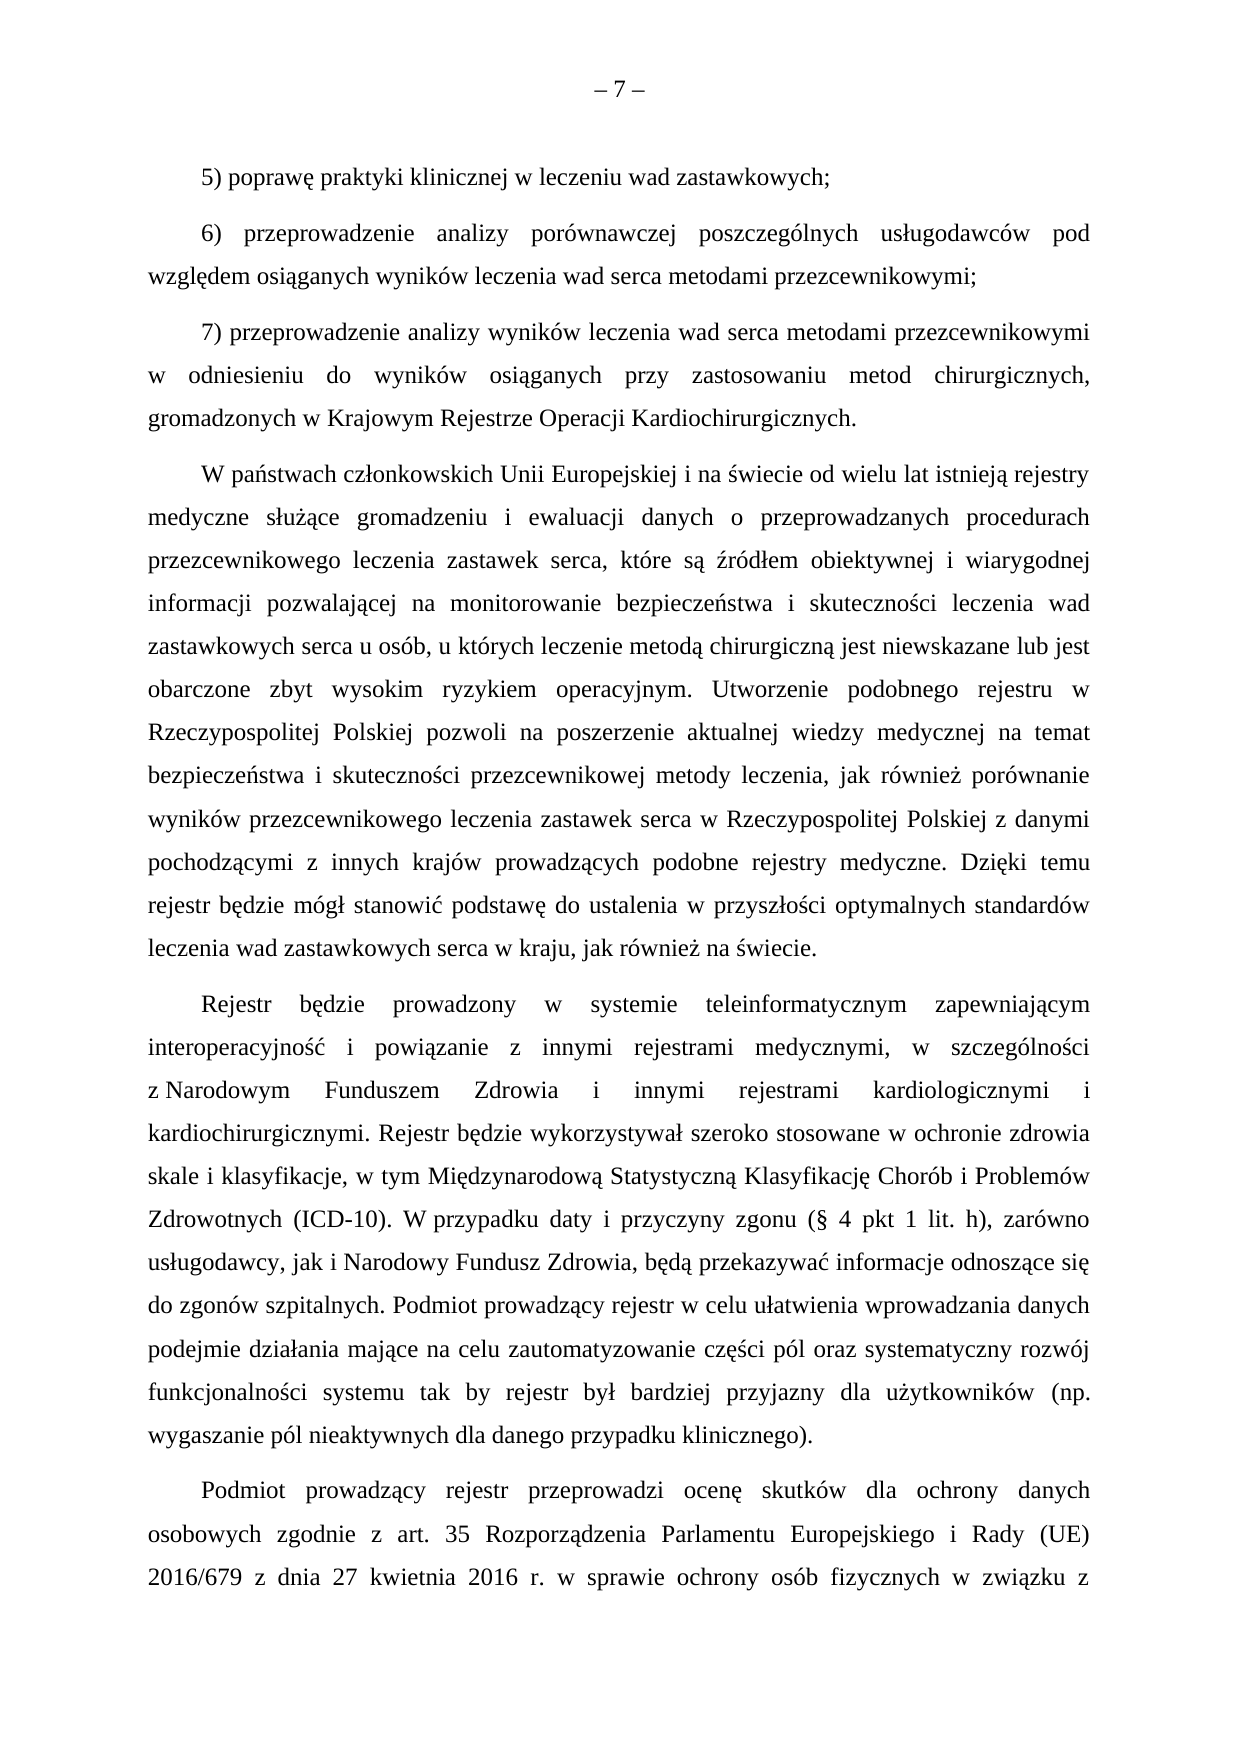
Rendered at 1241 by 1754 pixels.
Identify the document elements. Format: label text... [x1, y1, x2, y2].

text 6) przeprowadzenie analizy porównawczej poszczególnych usługodawców pod względem osiąganych wyników leczenia wad serca metodami przezcewnikowymi; [148, 218, 1091, 290]
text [148, 1476, 1091, 1591]
text 7) przeprowadzenie analizy wyników leczenia wad serca metodami przezcewnikowymi w odniesieniu do wyników osiąganych przy zastosowaniu metod chirurgicznych, gromadzonych w Krajowym Rejestrze Operacji Kardiochirurgicznych. [148, 317, 1091, 432]
text 5) poprawę praktyki klinicznej w leczeniu wad zastawkowych; [148, 162, 1091, 191]
text Rejestr będzie prowadzony w systemie teleinformatycznym zapewniającym interoperacyjność i powiązanie z innymi rejestrami medycznymi, w szczególności z Narodowym Funduszem Zdrowia i innymi rejestrami kardiologicznymi i kardiochirurgicznymi. Rejestr będzie wykorzystywał szeroko stosowane w ochronie zdrowia skale i klasyfikacje, w tym Międzynarodową Statystyczną Klasyfikację Chorób i Problemów Zdrowotnych (ICD-10). W przypadku daty i przyczyny zgonu (§ 4 pkt 1 lit. h), zarówno usługodawcy, jak i Narodowy Fundusz Zdrowia, będą przekazywać informacje odnoszące się do zgonów szpitalnych. Podmiot prowadzący rejestr w celu ułatwienia wprowadzania danych podejmie działania mające na celu zautomatyzowanie części pól oraz systematyczny rozwój funkcjonalności systemu tak by rejestr był bardziej przyjazny dla użytkowników (np. wygaszanie pól nieaktywnych dla danego przypadku klinicznego). [148, 989, 1091, 1449]
text W państwach członkowskich Unii Europejskiej i na świecie od wielu lat istnieją rejestry medyczne służące gromadzeniu i ewaluacji danych o przeprowadzanych procedurach przezcewnikowego leczenia zastawek serca, które są źródłem obiektywnej i wiarygodnej informacji pozwalającej na monitorowanie bezpieczeństwa i skuteczności leczenia wad zastawkowych serca u osób, u których leczenie metodą chirurgiczną jest niewskazane lub jest obarczone zbyt wysokim ryzykiem operacyjnym. Utworzenie podobnego rejestru w Rzeczypospolitej Polskiej pozwoli na poszerzenie aktualnej wiedzy medycznej na temat bezpieczeństwa i skuteczności przezcewnikowej metody leczenia, jak również porównanie wyników przezcewnikowego leczenia zastawek serca w Rzeczypospolitej Polskiej z danymi pochodzącymi z innych krajów prowadzących podobne rejestry medyczne. Dzięki temu rejestr będzie mógł stanowić podstawę do ustalenia w przyszłości optymalnych standardów leczenia wad zastawkowych serca w kraju, jak również na świecie. [148, 459, 1091, 962]
